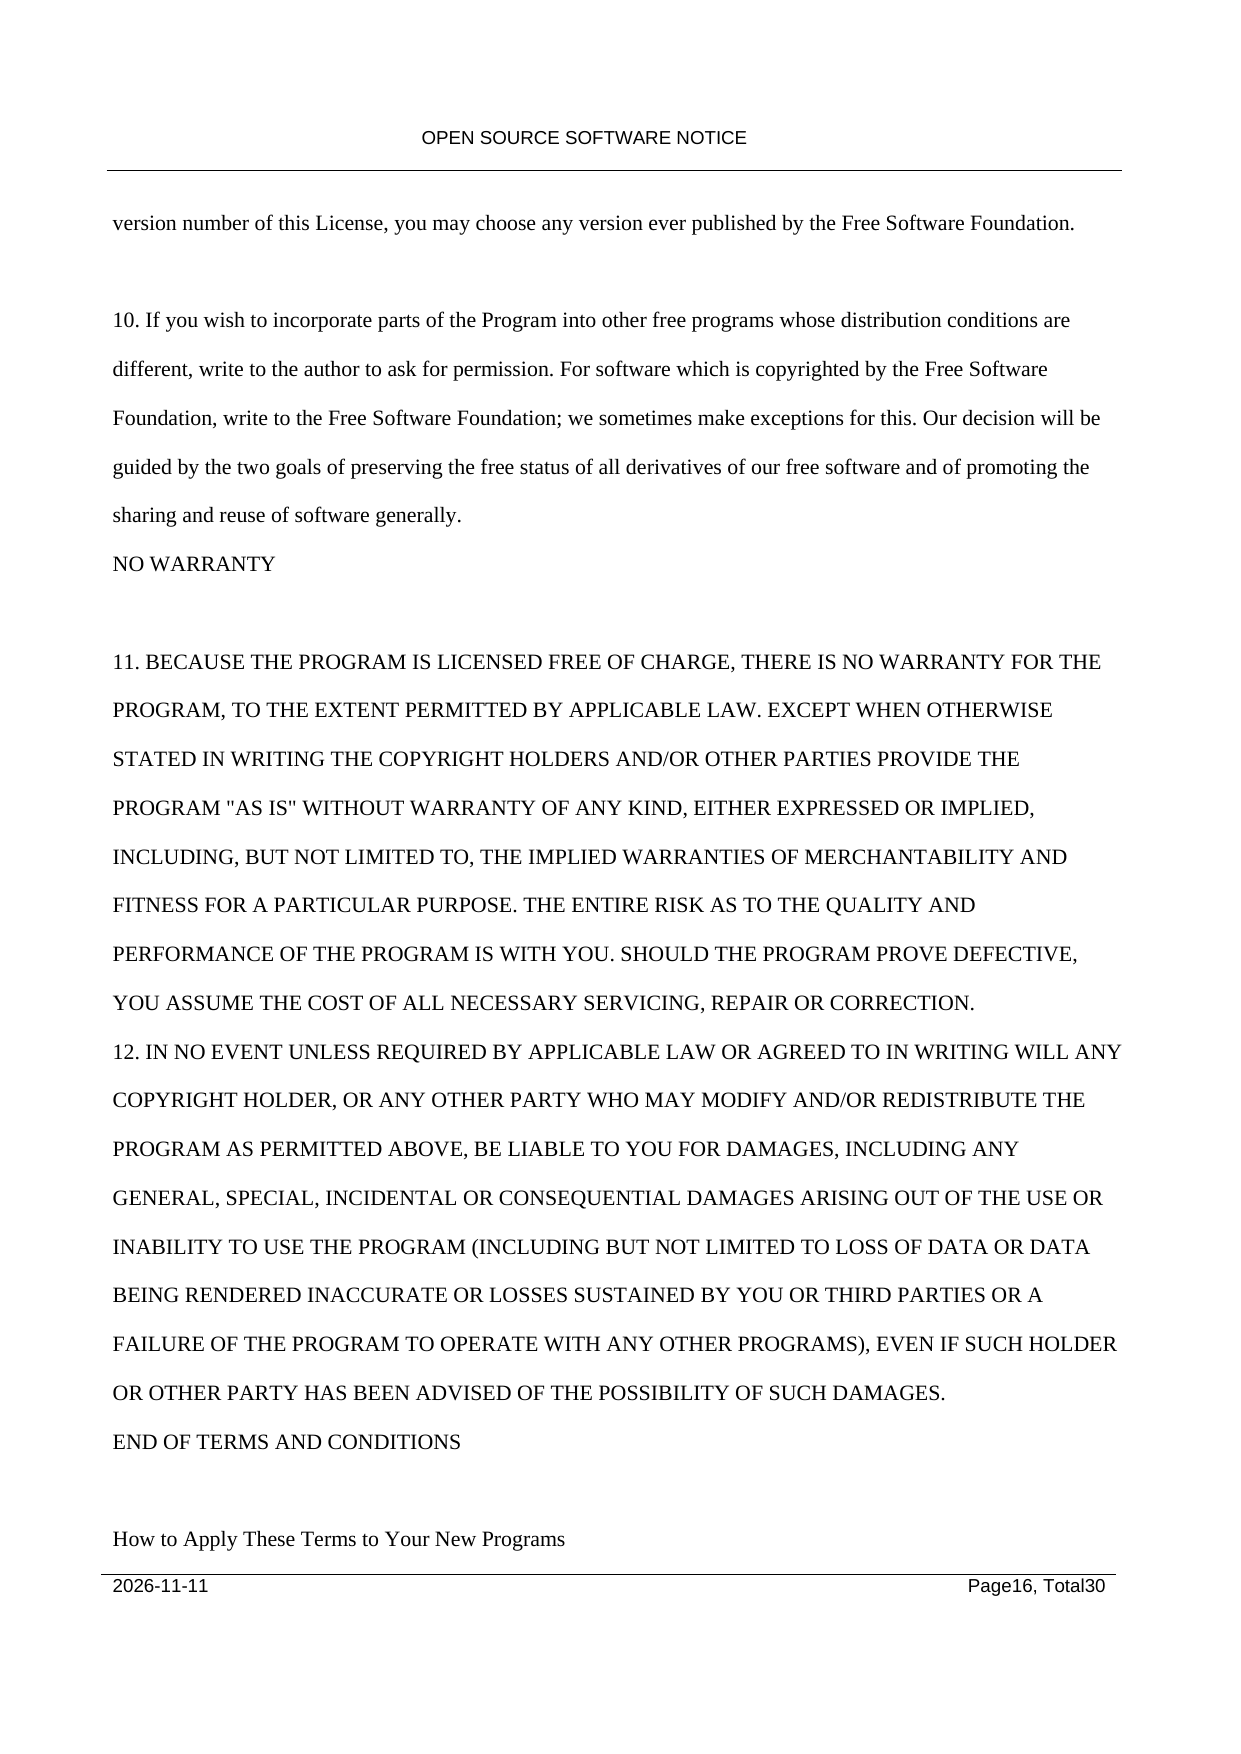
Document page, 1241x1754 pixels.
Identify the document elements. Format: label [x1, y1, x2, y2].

text [112, 206, 1128, 1555]
